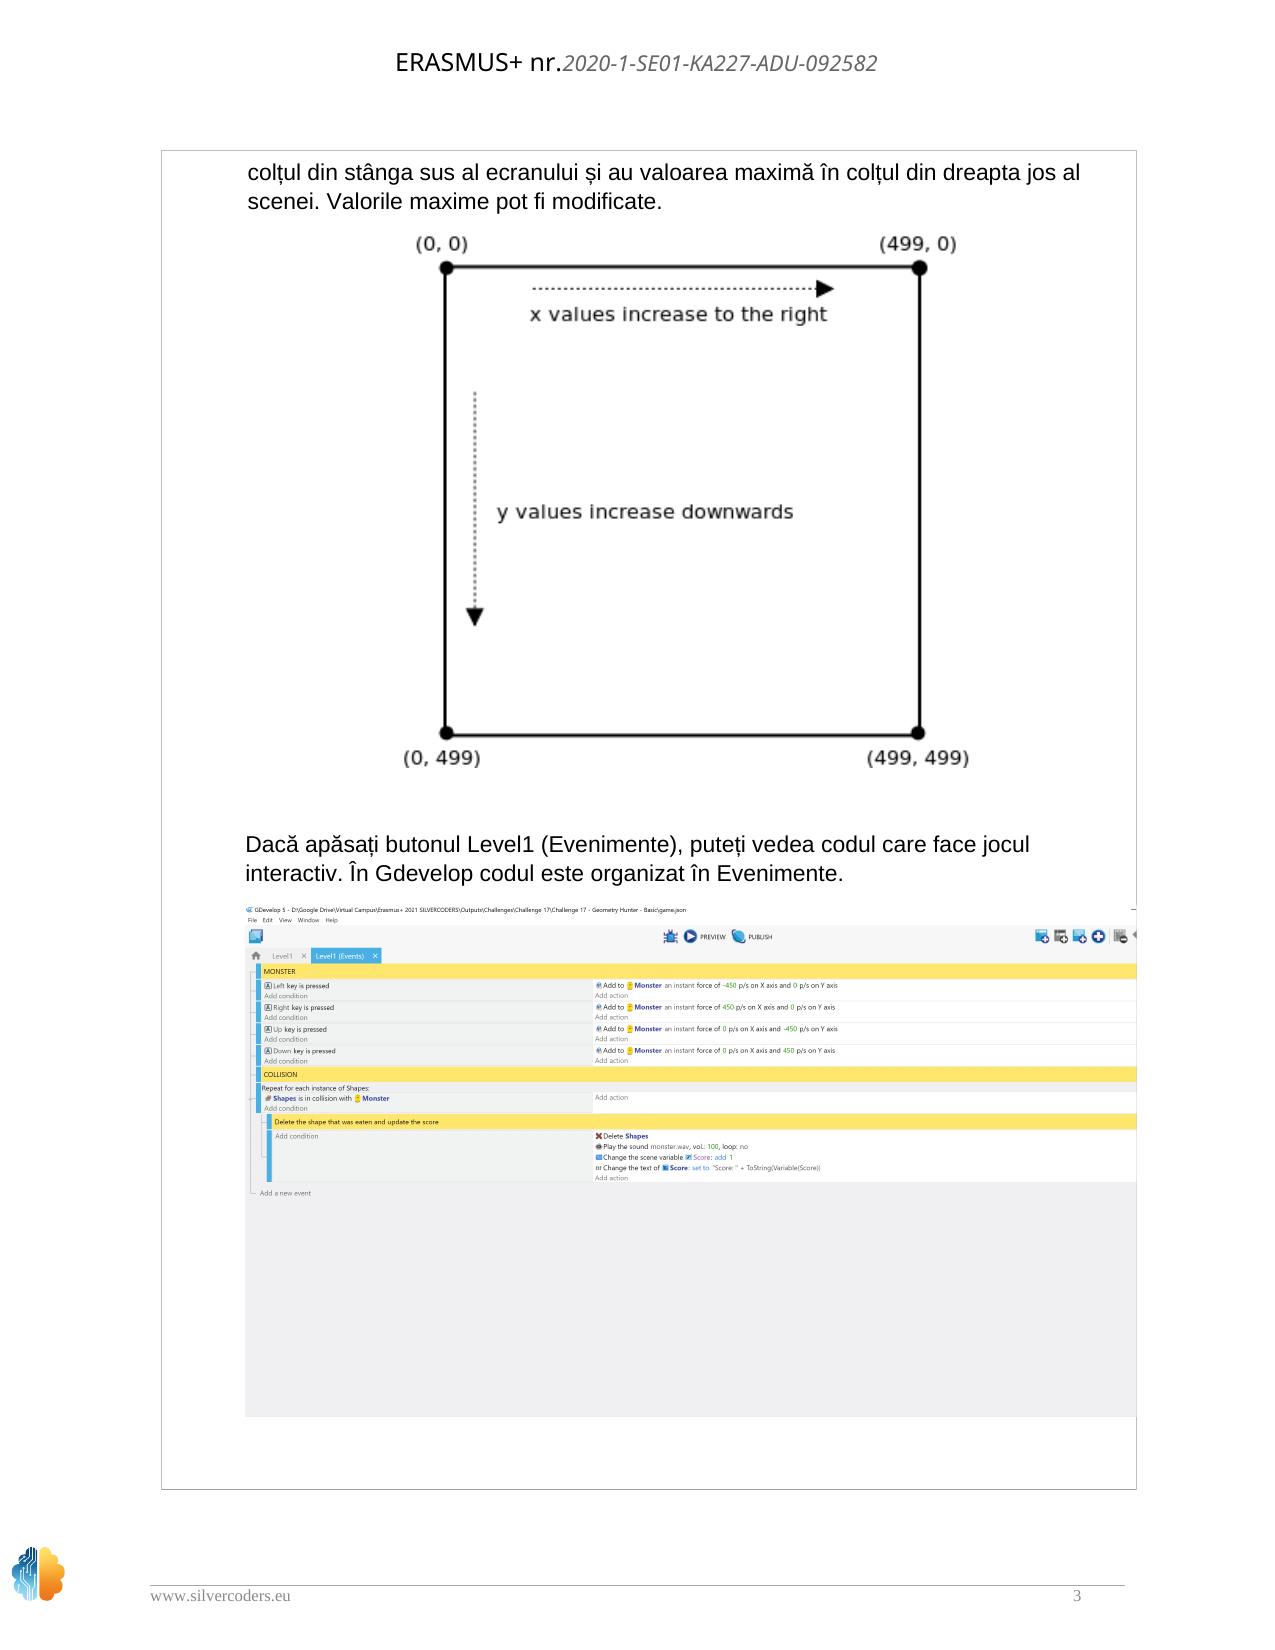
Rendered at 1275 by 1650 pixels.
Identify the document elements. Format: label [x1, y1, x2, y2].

picture [245, 905, 1137, 1417]
picture [403, 232, 970, 768]
picture [11, 1547, 65, 1601]
table_cell [162, 151, 1136, 1489]
